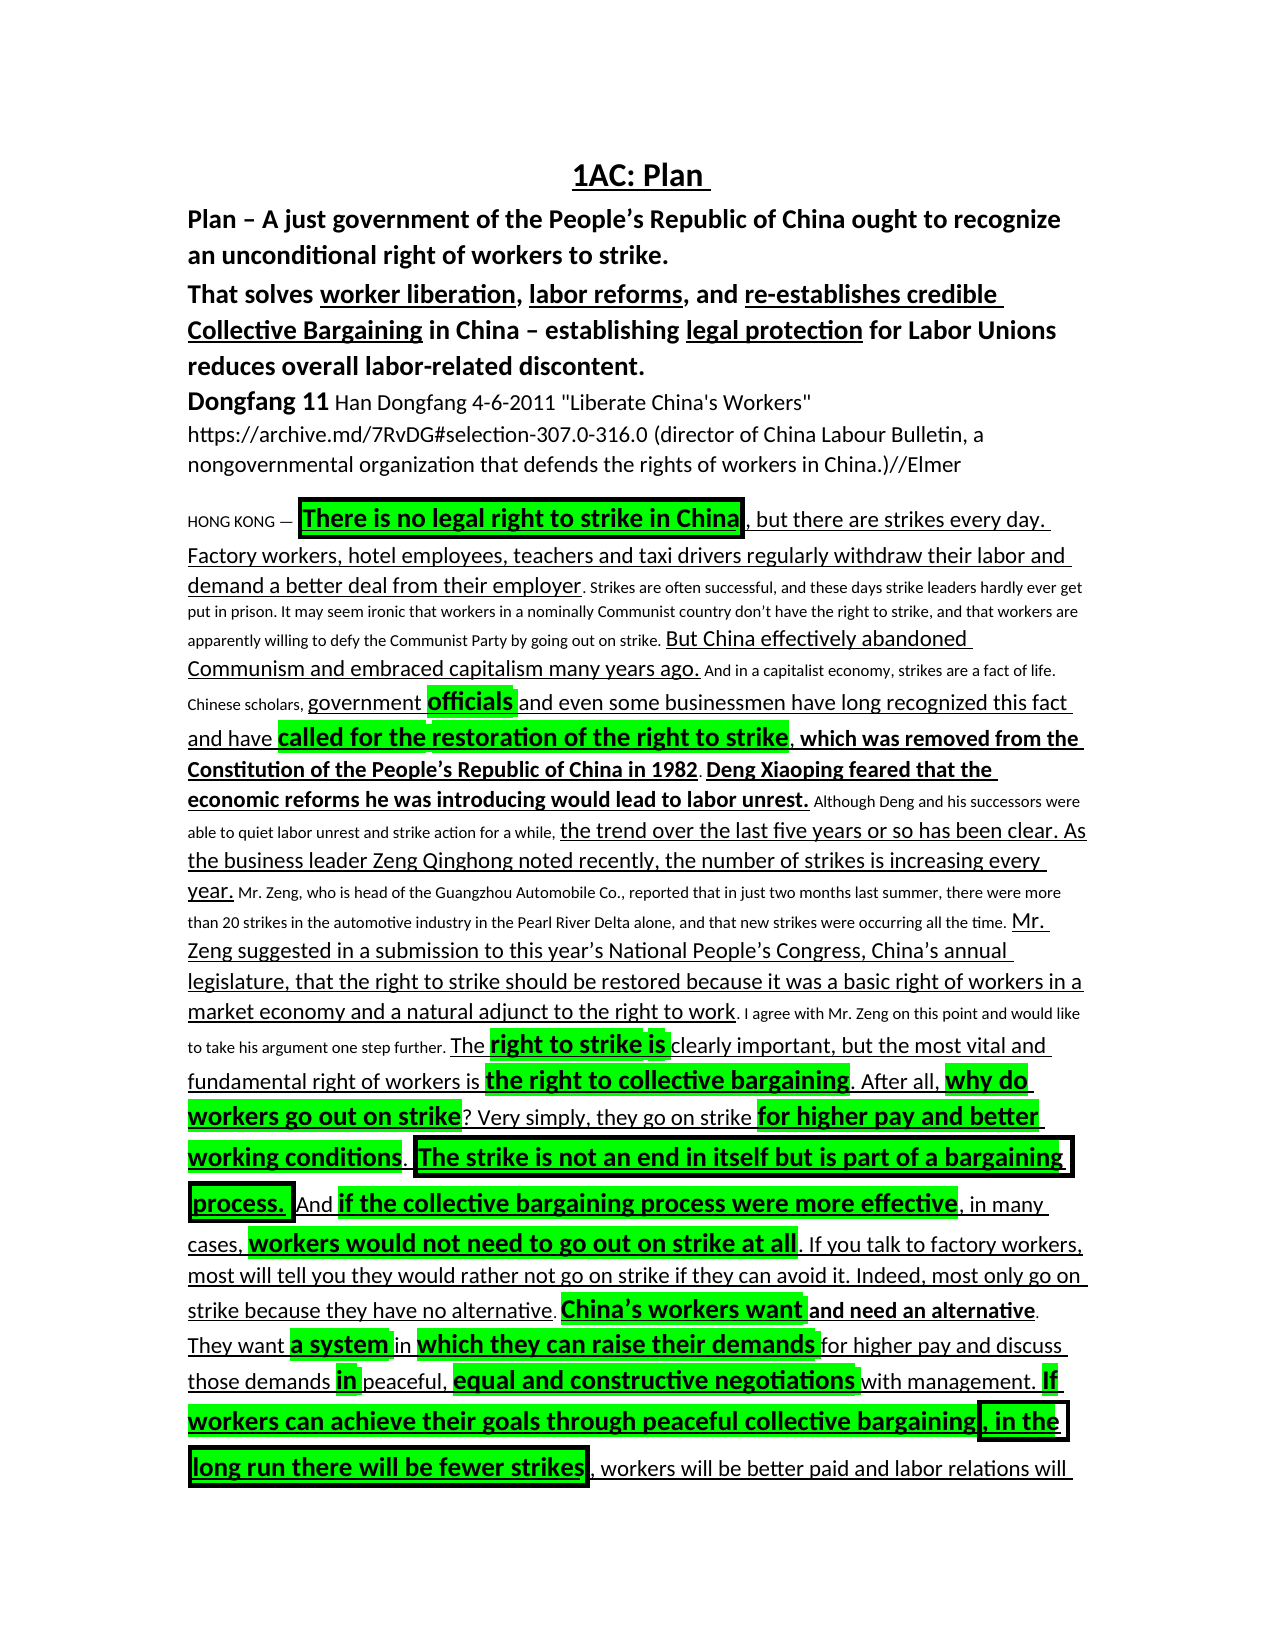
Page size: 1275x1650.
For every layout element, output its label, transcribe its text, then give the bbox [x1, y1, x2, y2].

subtitle That solves worker liberation, labor reforms, and re-establishes credible Collective Bargaining in China – establishing legal protection for Labor Unions reduces overall labor-related discontent. [187, 278, 1087, 382]
subtitle Plan – A just government of the People’s Republic of China ought to recognize an unconditional right of workers to strike. [187, 202, 1087, 271]
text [187, 1286, 1087, 1488]
subtitle 1AC: Plan [187, 154, 1087, 195]
text Dongfang 11 Han Dongfang 4-6-2011 "Liberate China's Workers" https://archive.md/7RvDG#selection-307.0-316.0 (director of China Labour Bulletin, a nongovernmental organization that defends the rights of workers in China.)//Elmer [187, 384, 1087, 478]
